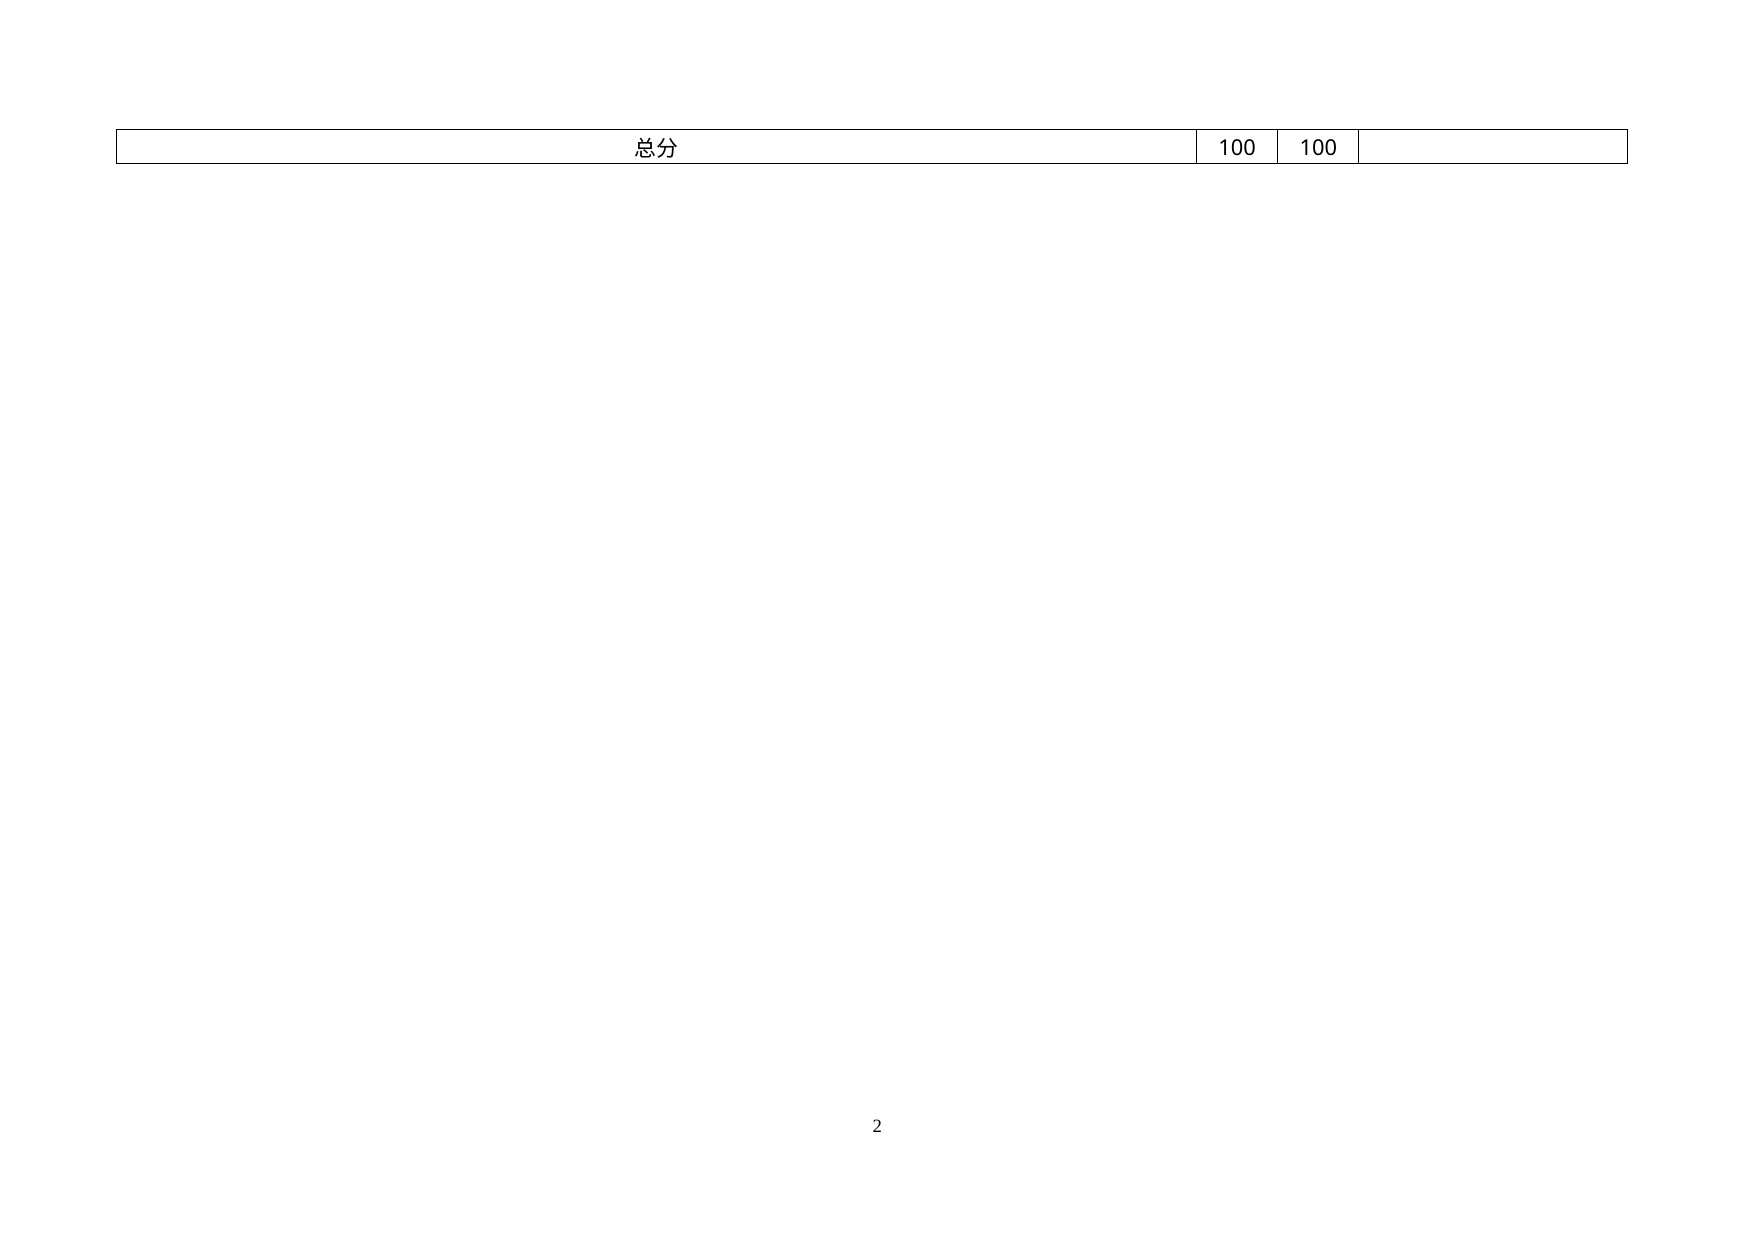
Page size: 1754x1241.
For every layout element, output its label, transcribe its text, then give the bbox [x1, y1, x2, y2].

table_cell 总分 [117, 130, 1196, 163]
table_cell 100 [1278, 130, 1358, 163]
table_cell 100 [1197, 130, 1277, 163]
table_cell [1359, 130, 1627, 163]
